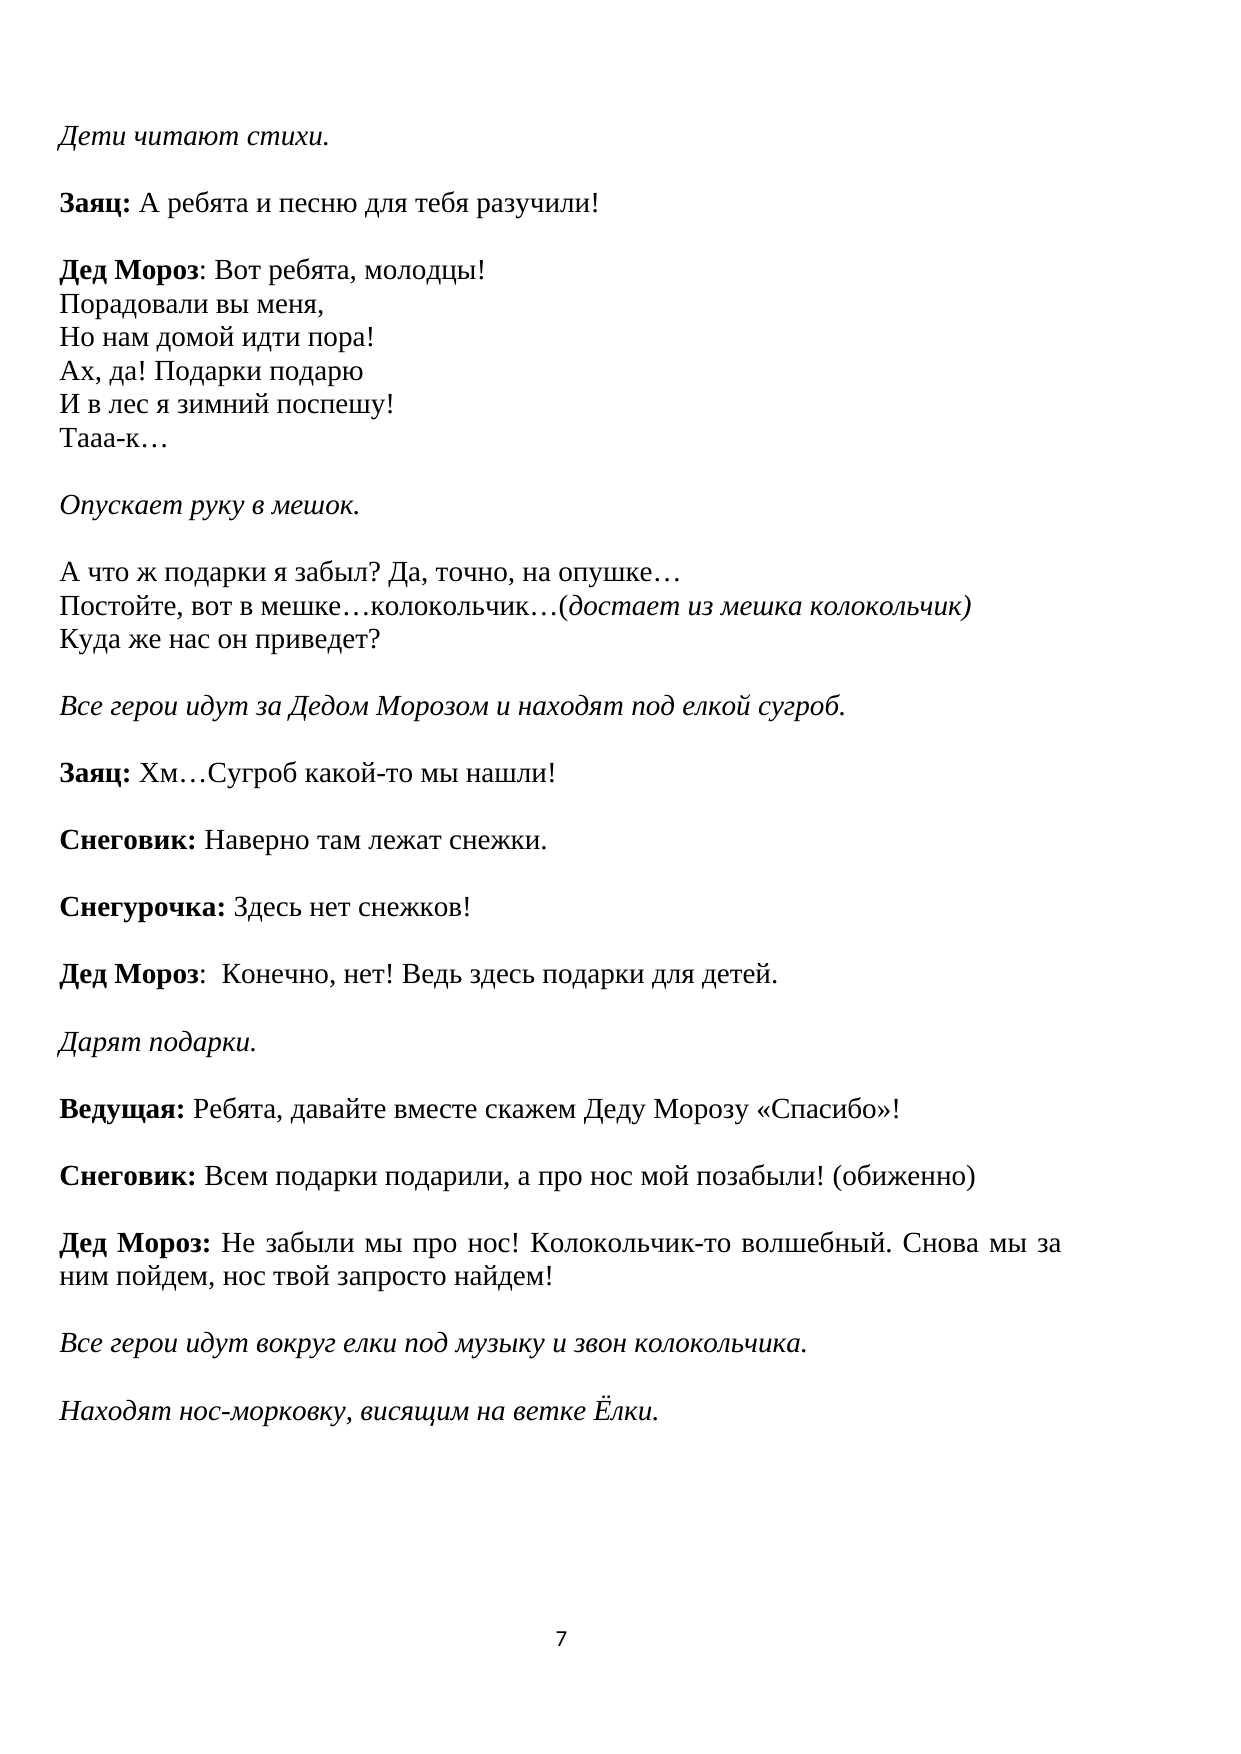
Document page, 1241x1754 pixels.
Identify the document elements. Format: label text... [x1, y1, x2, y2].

text Ведущая: Ребята, давайте вместе скажем Деду Морозу «Спасибо»! [59, 1091, 1063, 1124]
text Дед Мороз: Вот ребята, молодцы! [59, 252, 1063, 286]
text Тааа-к… [59, 420, 1063, 453]
text Дети читают стихи. [59, 118, 1063, 152]
text Опускает руку в мешок. [59, 487, 1063, 521]
text Все герои идут за Дедом Морозом и находят под елкой сугроб. [59, 688, 1063, 722]
text Все герои идут вокруг елки под музыку и звон колокольчика. [59, 1326, 1063, 1359]
text Снеговик: Наверно там лежат снежки. [59, 822, 1063, 856]
text Дед Мороз: Конечно, нет! Ведь здесь подарки для детей. [59, 957, 1063, 990]
text А что ж подарки я забыл? Да, точно, на опушке… [59, 554, 1063, 588]
text Постойте, вот в мешке…колокольчик…(достает из мешка колокольчик) [59, 588, 1063, 621]
text Заяц: А ребята и песню для тебя разучили! [59, 185, 1063, 219]
text Заяц: Хм…Сугроб какой-то мы нашли! [59, 755, 1063, 789]
text Находят нос-морковку, висящим на ветке Ёлки. [59, 1393, 1063, 1426]
text И в лес я зимний поспешу! [59, 386, 1063, 420]
text Дед Мороз: Не забыли мы про нос! Колокольчик-то волшебный. Снова мы за ним пойдем, нос твой запросто найдем! [59, 1225, 1063, 1292]
text Куда же нас он приведет? [59, 621, 1063, 655]
text Порадовали вы меня, [59, 286, 1063, 319]
text Дарят подарки. [59, 1024, 1063, 1057]
text Ах, да! Подарки подарю [59, 353, 1063, 386]
text Снегурочка: Здесь нет снежков! [59, 889, 1063, 923]
text Но нам домой идти пора! [59, 319, 1063, 353]
text Снеговик: Всем подарки подарили, а про нос мой позабыли! (обиженно) [59, 1158, 1063, 1191]
